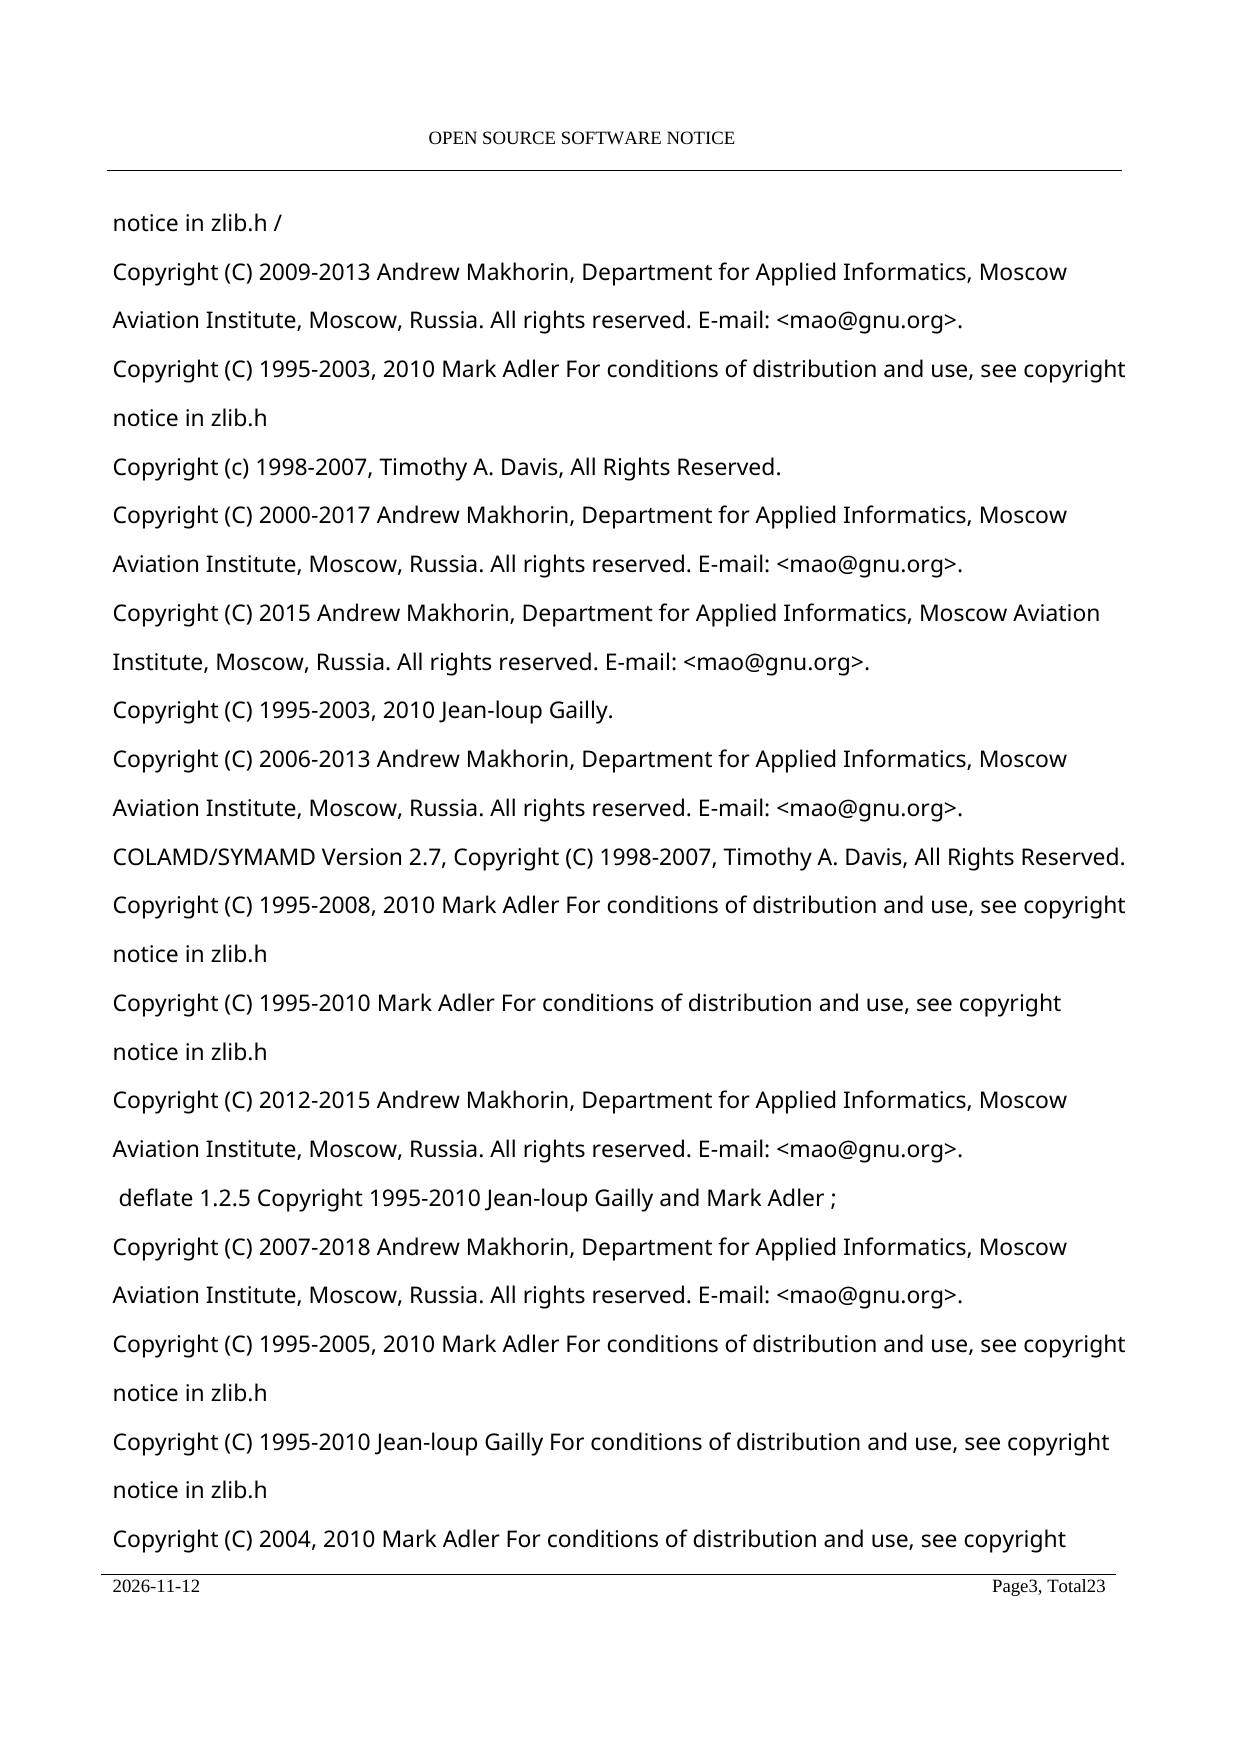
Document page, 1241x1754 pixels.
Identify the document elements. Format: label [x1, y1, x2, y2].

text [112, 206, 1128, 1555]
